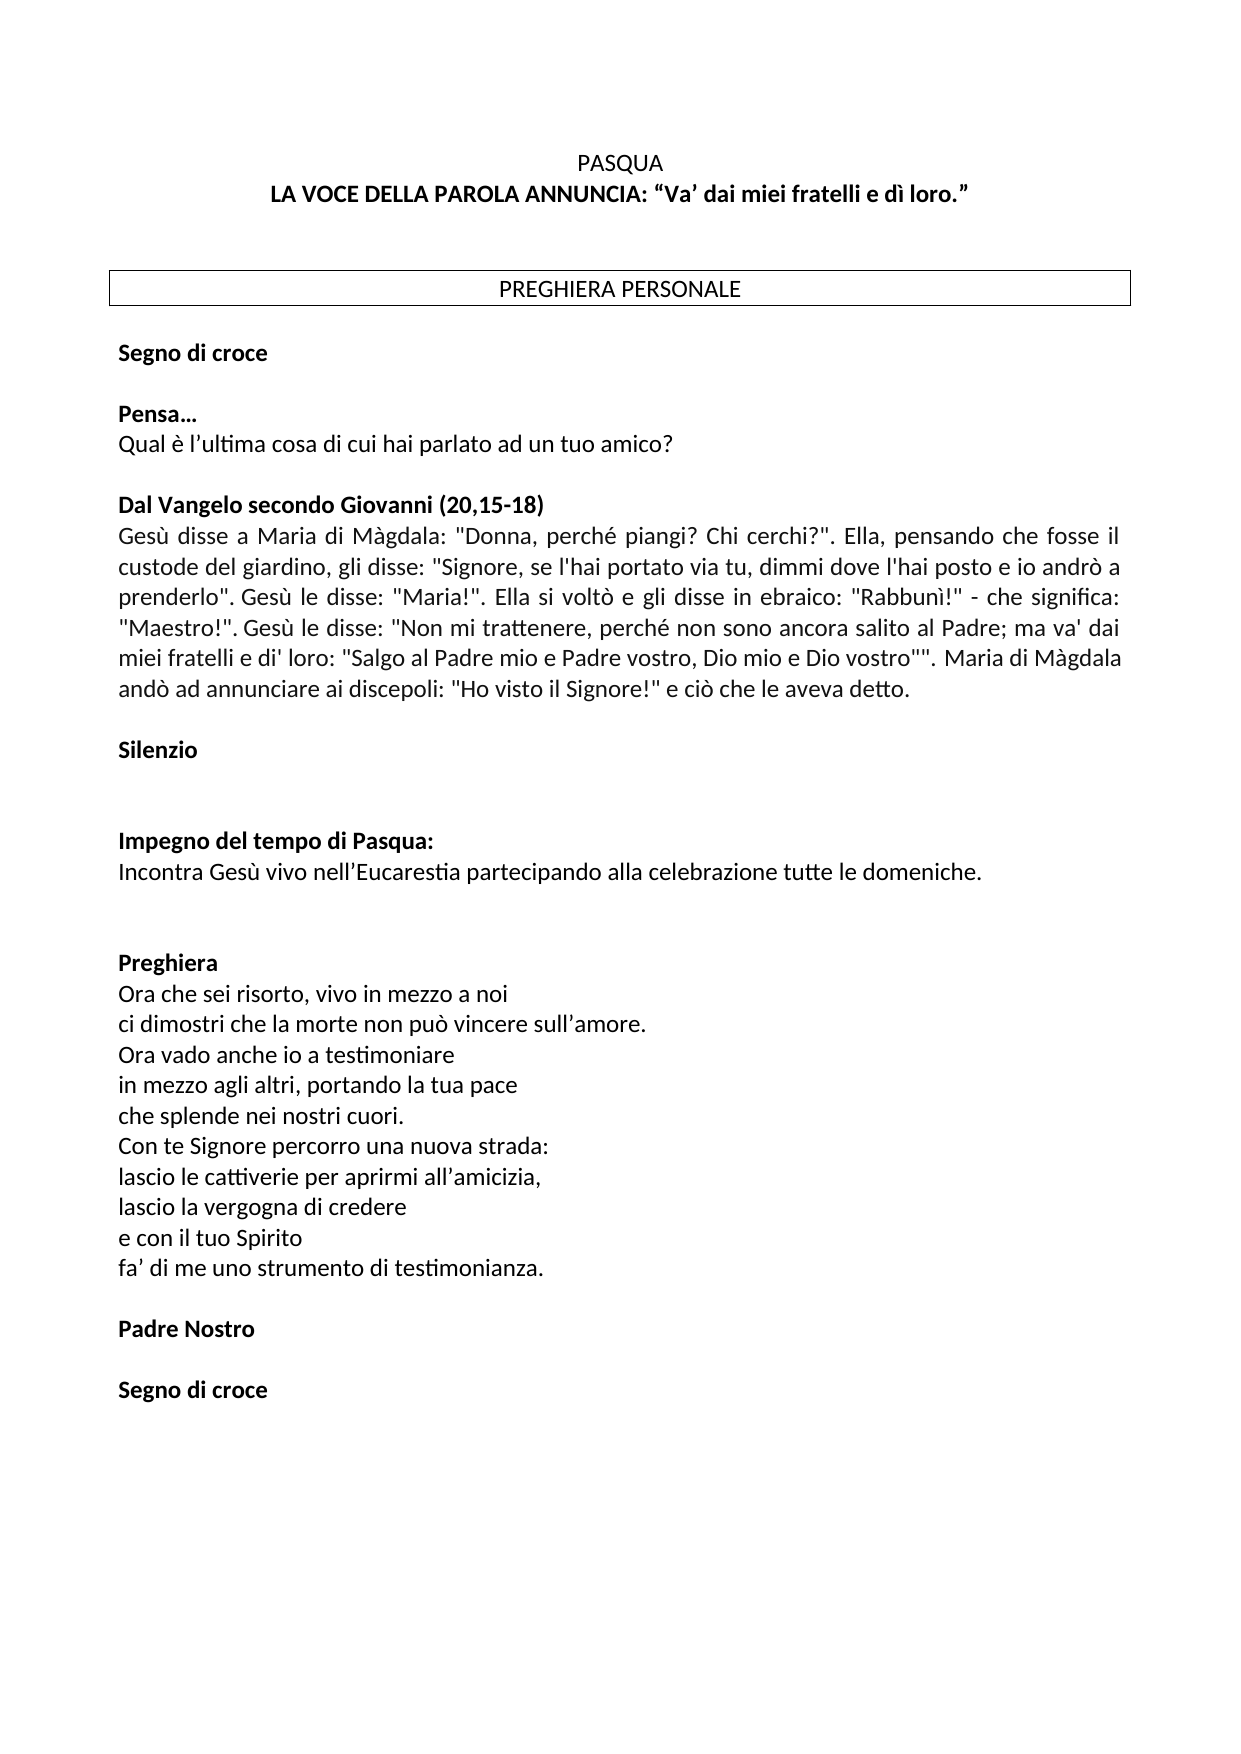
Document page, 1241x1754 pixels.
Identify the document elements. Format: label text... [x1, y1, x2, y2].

text e con il tuo Spirito [118, 1222, 1122, 1253]
text Padre Nostro [118, 1314, 1122, 1344]
text lascio le cattiverie per aprirmi all’amicizia, [118, 1161, 1122, 1192]
text Segno di croce [118, 1375, 1122, 1405]
text Gesù disse a Maria di Màgdala: "Donna, perché piangi? Chi cerchi?". Ella, pensando che fosse il custode del giardino, gli disse: "Signore, se l'hai portato via tu, dimmi dove l'hai posto e io andrò a prenderlo". Gesù le disse: "Maria!". Ella si voltò e gli disse in ebraico: "Rabbunì!" - che significa: "Maestro!". Gesù le disse: "Non mi trattenere, perché non sono ancora salito al Padre; ma va' dai miei fratelli e di' loro: "Salgo al Padre mio e Padre vostro, Dio mio e Dio vostro"". Maria di Màgdala andò ad annunciare ai discepoli: "Ho visto il Signore!" e ciò che le aveva detto. [118, 520, 1122, 703]
text Impegno del tempo di Pasqua: [118, 825, 1122, 856]
text Ora che sei risorto, vivo in mezzo a noi [118, 978, 1122, 1008]
text in mezzo agli altri, portando la tua pace [118, 1069, 1122, 1100]
text PASQUA [118, 148, 1122, 178]
text Preghiera [118, 947, 1122, 978]
text Ora vado anche io a testimoniare [118, 1039, 1122, 1069]
text Qual è l’ultima cosa di cui hai parlato ad un tuo amico? [118, 428, 1122, 459]
text Dal Vangelo secondo Giovanni (20,15-18) [118, 489, 1122, 520]
text PREGHIERA PERSONALE [110, 271, 1130, 305]
text lascio la vergogna di credere [118, 1192, 1122, 1222]
text Con te Signore percorro una nuova strada: [118, 1131, 1122, 1161]
text Incontra Gesù vivo nell’Eucarestia partecipando alla celebrazione tutte le domeniche. [118, 856, 1122, 886]
text Segno di croce [118, 337, 1122, 367]
text ci dimostri che la morte non può vincere sull’amore. [118, 1008, 1122, 1039]
text fa’ di me uno strumento di testimonianza. [118, 1253, 1122, 1283]
text Silenzio [118, 734, 1122, 764]
text che splende nei nostri cuori. [118, 1100, 1122, 1131]
text Pensa… [118, 398, 1122, 428]
text LA VOCE DELLA PAROLA ANNUNCIA: “Va’ dai miei fratelli e dì loro.” [118, 178, 1122, 209]
